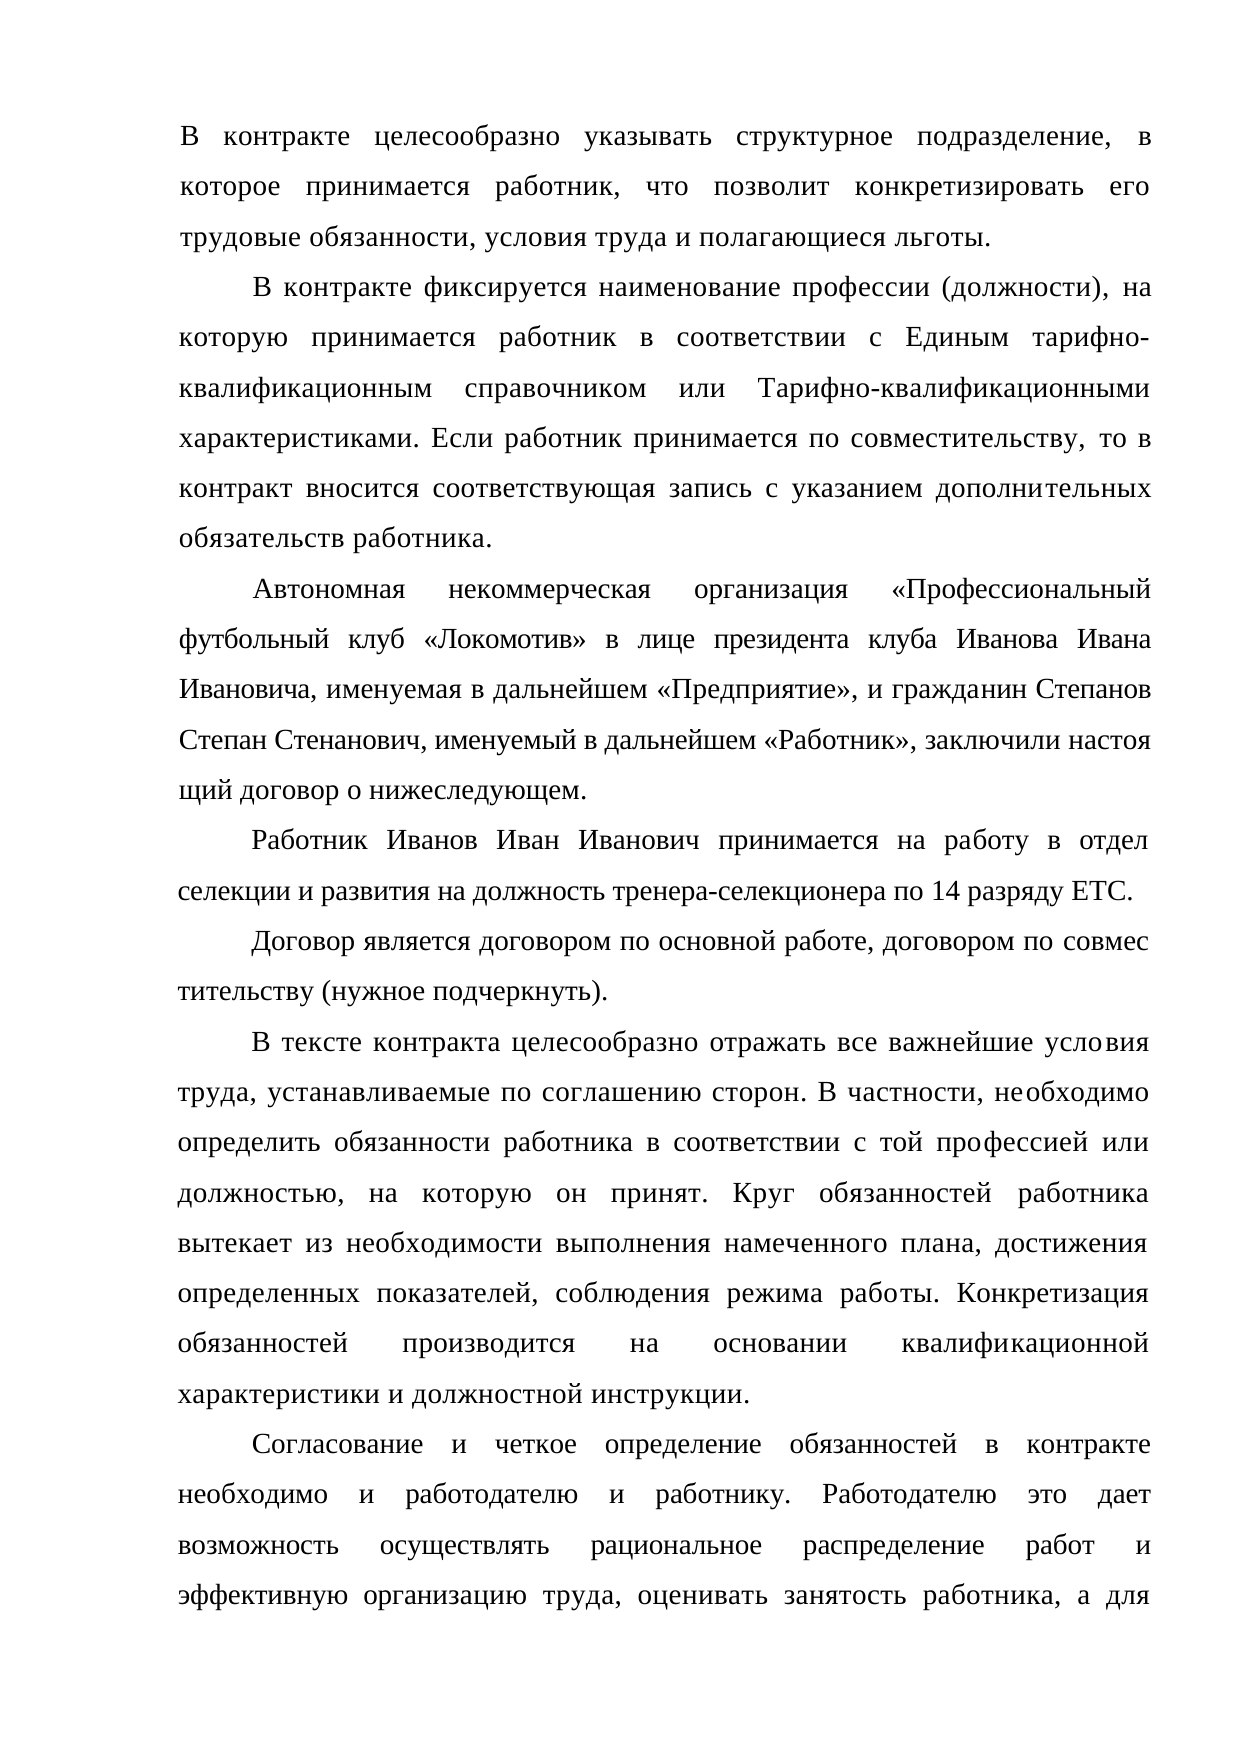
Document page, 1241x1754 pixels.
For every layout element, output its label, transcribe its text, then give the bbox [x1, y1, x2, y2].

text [178, 1426, 1152, 1611]
text В контракте фиксируется наименование профессии (должности), на которую принимается работник в соответствии с Единым тарифно-квалификационным справочником или Тарифно-квалификационными характеристиками. Если работник принимается по совместительству, то в контракт вносится соответствующая запись с указанием дополнительных обязательств работника. [179, 269, 1152, 554]
text В тексте контракта целесообразно отражать все важнейшие условия труда, устанавливаемые по соглашению сторон. В частности, необходимо определить обязанности работника в соответствии с той профессией или должностью, на которую он принят. Круг обязанностей работника вытекает из необходимости выполнения намеченного плана, достижения определенных показателей, соблюдения режима работы. Конкретизация обязанностей производится на основании квалификационной характеристики и должностной инструкции. [177, 1024, 1149, 1409]
text Договор является договором по основной работе, договором по совмес тительству (нужное подчеркнуть). [177, 923, 1149, 1007]
text Автономная некоммерческая организация «Профессиональный футбольный клуб «Локомотив» в лице президента клуба Иванова Ивана Ивановича, именуемая в дальнейшем «Предприятие», и гражданин Степанов Степан Стенанович, именуемый в дальнейшем «Работник», заключили настоя щий договор о нижеследующем. [179, 571, 1152, 806]
text Работник Иванов Иван Иванович принимается на работу в отдел селекции и развития на должность тренера-селекционера по 14 разряду ETC. [177, 822, 1148, 906]
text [180, 118, 1152, 252]
